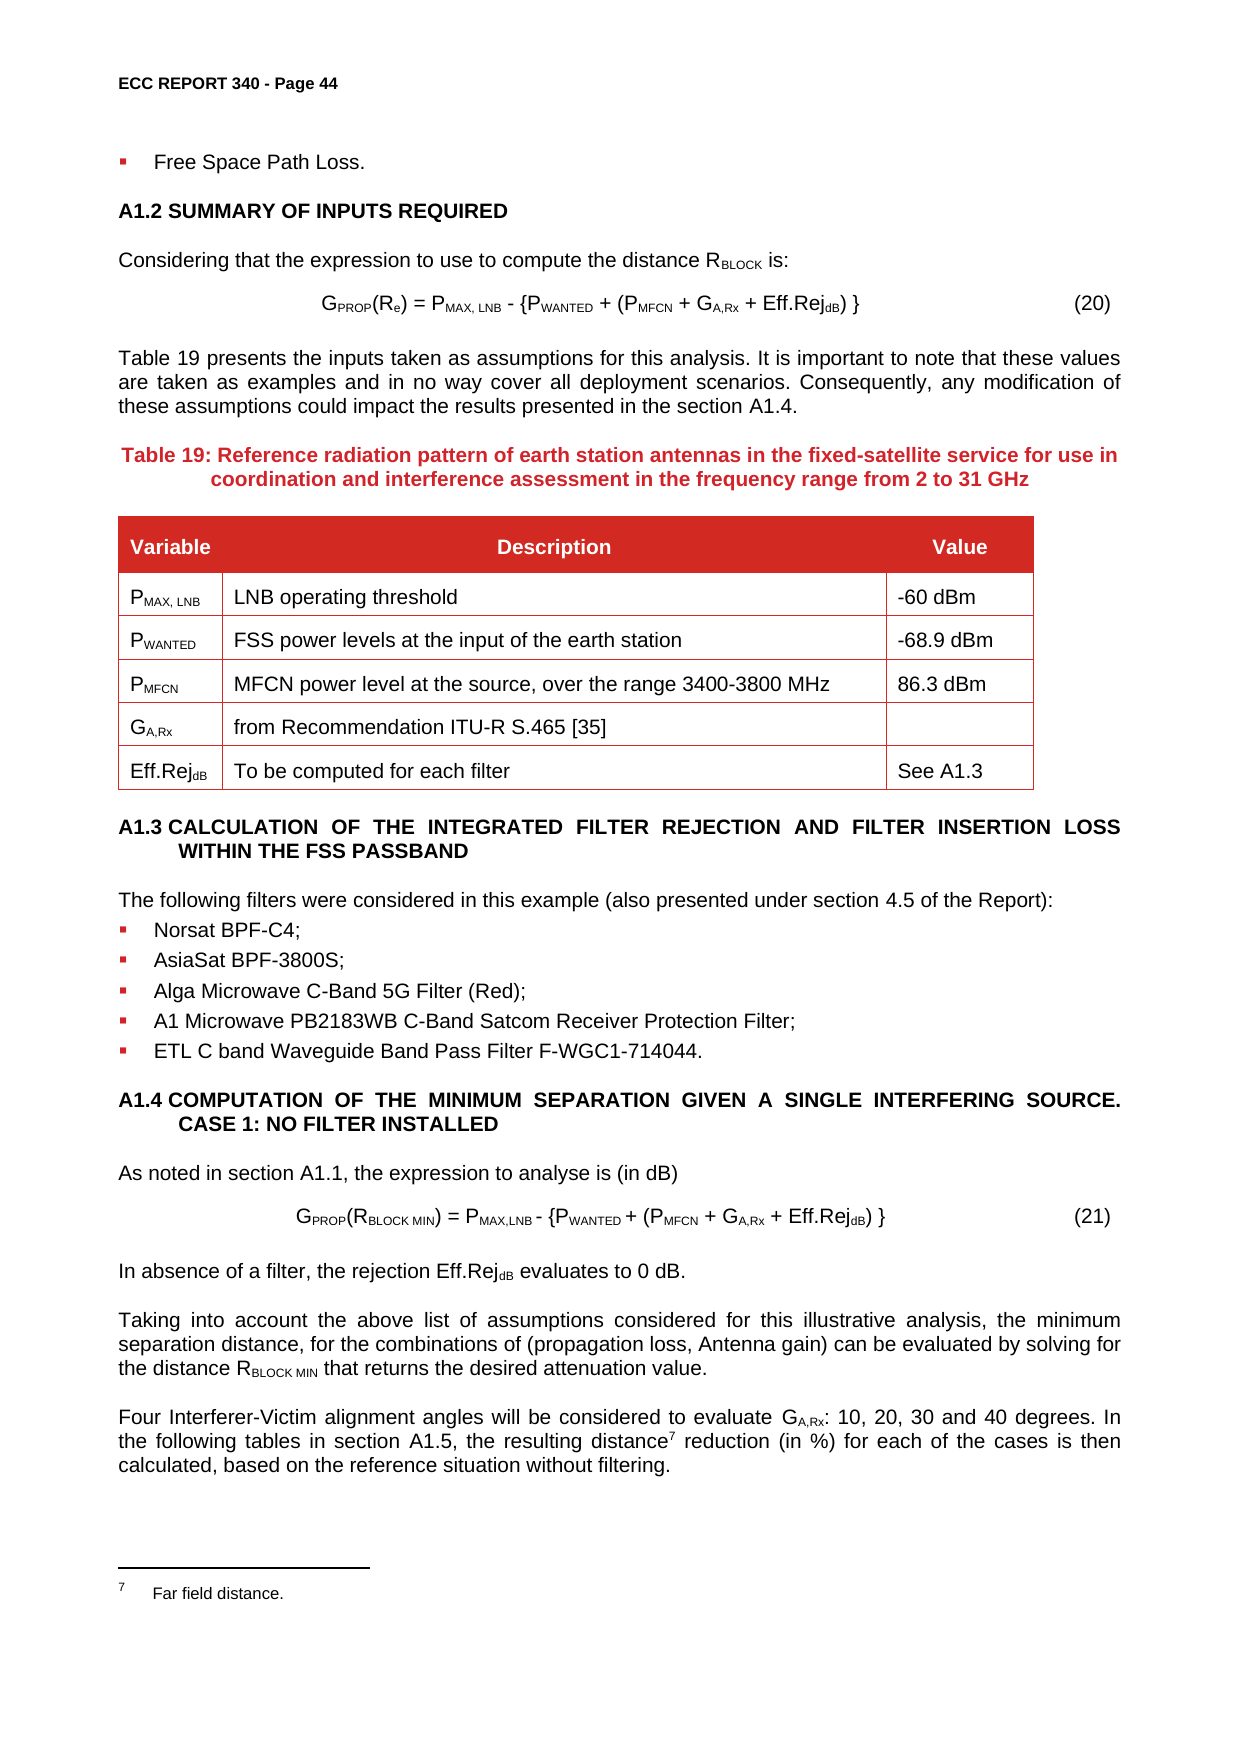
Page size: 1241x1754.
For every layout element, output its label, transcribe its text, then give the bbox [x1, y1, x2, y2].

text Four Interferer-Victim alignment angles will be considered to evaluate GA,Rx: 10, 20, 30 and 40 degrees. In the following tables in section A1.5, the resulting distance reduction (in %) for each of the cases is then calculated, based on the reference situation without filtering. [118, 1405, 1122, 1477]
table_header Description [223, 517, 886, 572]
table_cell PWANTED [119, 616, 222, 658]
text Alga Microwave C-Band 5G Filter (Red); [118, 979, 1122, 1003]
text AsiaSat BPF-3800S; [118, 948, 1122, 972]
text Free Space Path Loss. [118, 150, 1122, 174]
table_header Value [887, 517, 1033, 572]
table_cell [887, 703, 1033, 745]
text As noted in section A1.1, the expression to analyse is (in dB) [118, 1161, 1122, 1185]
table_cell To be computed for each filter [223, 746, 886, 789]
subtitle Summary of inputs required [118, 199, 1122, 223]
text In absence of a filter, the rejection Eff.RejdB evaluates to 0 dB. [118, 1259, 1122, 1283]
table_cell MFCN power level at the source, over the range 3400-3800 MHz [223, 660, 886, 702]
table_cell from Recommendation ITU-R S.465 [35] [223, 703, 886, 745]
text ETL C band Waveguide Band Pass Filter F-WGC1-714044. [118, 1039, 1122, 1063]
table_cell GA,Rx [119, 703, 222, 745]
table_header (20) [1063, 278, 1122, 321]
text Norsat BPF-C4; [118, 918, 1122, 942]
table_cell FSS power levels at the input of the earth station [223, 616, 886, 658]
table_cell -60 dBm [887, 573, 1033, 615]
table_cell See A1.3 [887, 746, 1033, 789]
table_cell 86.3 dBm [887, 660, 1033, 702]
subtitle Calculation of the integrated filter rejection and filter insertion loss within the FSS passband [118, 815, 1122, 863]
table_cell LNB operating threshold [223, 573, 886, 615]
text Considering that the expression to use to compute the distance RBLOCK is: [118, 248, 1122, 272]
text The following filters were considered in this example (also presented under section 4.5 of the Report): [118, 888, 1122, 912]
text Table 19 presents the inputs taken as assumptions for this analysis. It is important to note that these values are taken as examples and in no way cover all deployment scenarios. Consequently, any modification of these assumptions could impact the results presented in the section A1.4. [118, 346, 1122, 418]
table_cell -68.9 dBm [887, 616, 1033, 658]
text Taking into account the above list of assumptions considered for this illustrative analysis, the minimum separation distance, for the combinations of (propagation loss, Antenna gain) can be evaluated by solving for the distance RBLOCK MIN that returns the desired attenuation value. [118, 1308, 1122, 1380]
table_header GPROP(RBLOCK MIN) = PMAX,LNB - {PWANTED + (PMFCN + GA,Rx + Eff.RejdB) } [118, 1191, 1062, 1234]
table_cell Eff.RejdB [119, 746, 222, 789]
table_cell PMFCN [119, 660, 222, 702]
table_header Variable [119, 517, 222, 572]
subtitle Computation of the minimum separation given a single interfering source. Case 1: No filter installed [118, 1088, 1122, 1136]
table_cell PMAX, LNB [119, 573, 222, 615]
text A1 Microwave PB2183WB C-Band Satcom Receiver Protection Filter; [118, 1009, 1122, 1033]
table_header (21) [1063, 1191, 1122, 1234]
table_header GPROP(Re) = PMAX, LNB - {PWANTED + (PMFCN + GA,Rx + Eff.RejdB) } [118, 278, 1062, 321]
text Table 19: Reference radiation pattern of earth station antennas in the fixed-satellite service for use in coordination and interference assessment in the frequency range from 2 to 31 GHz [118, 443, 1122, 491]
